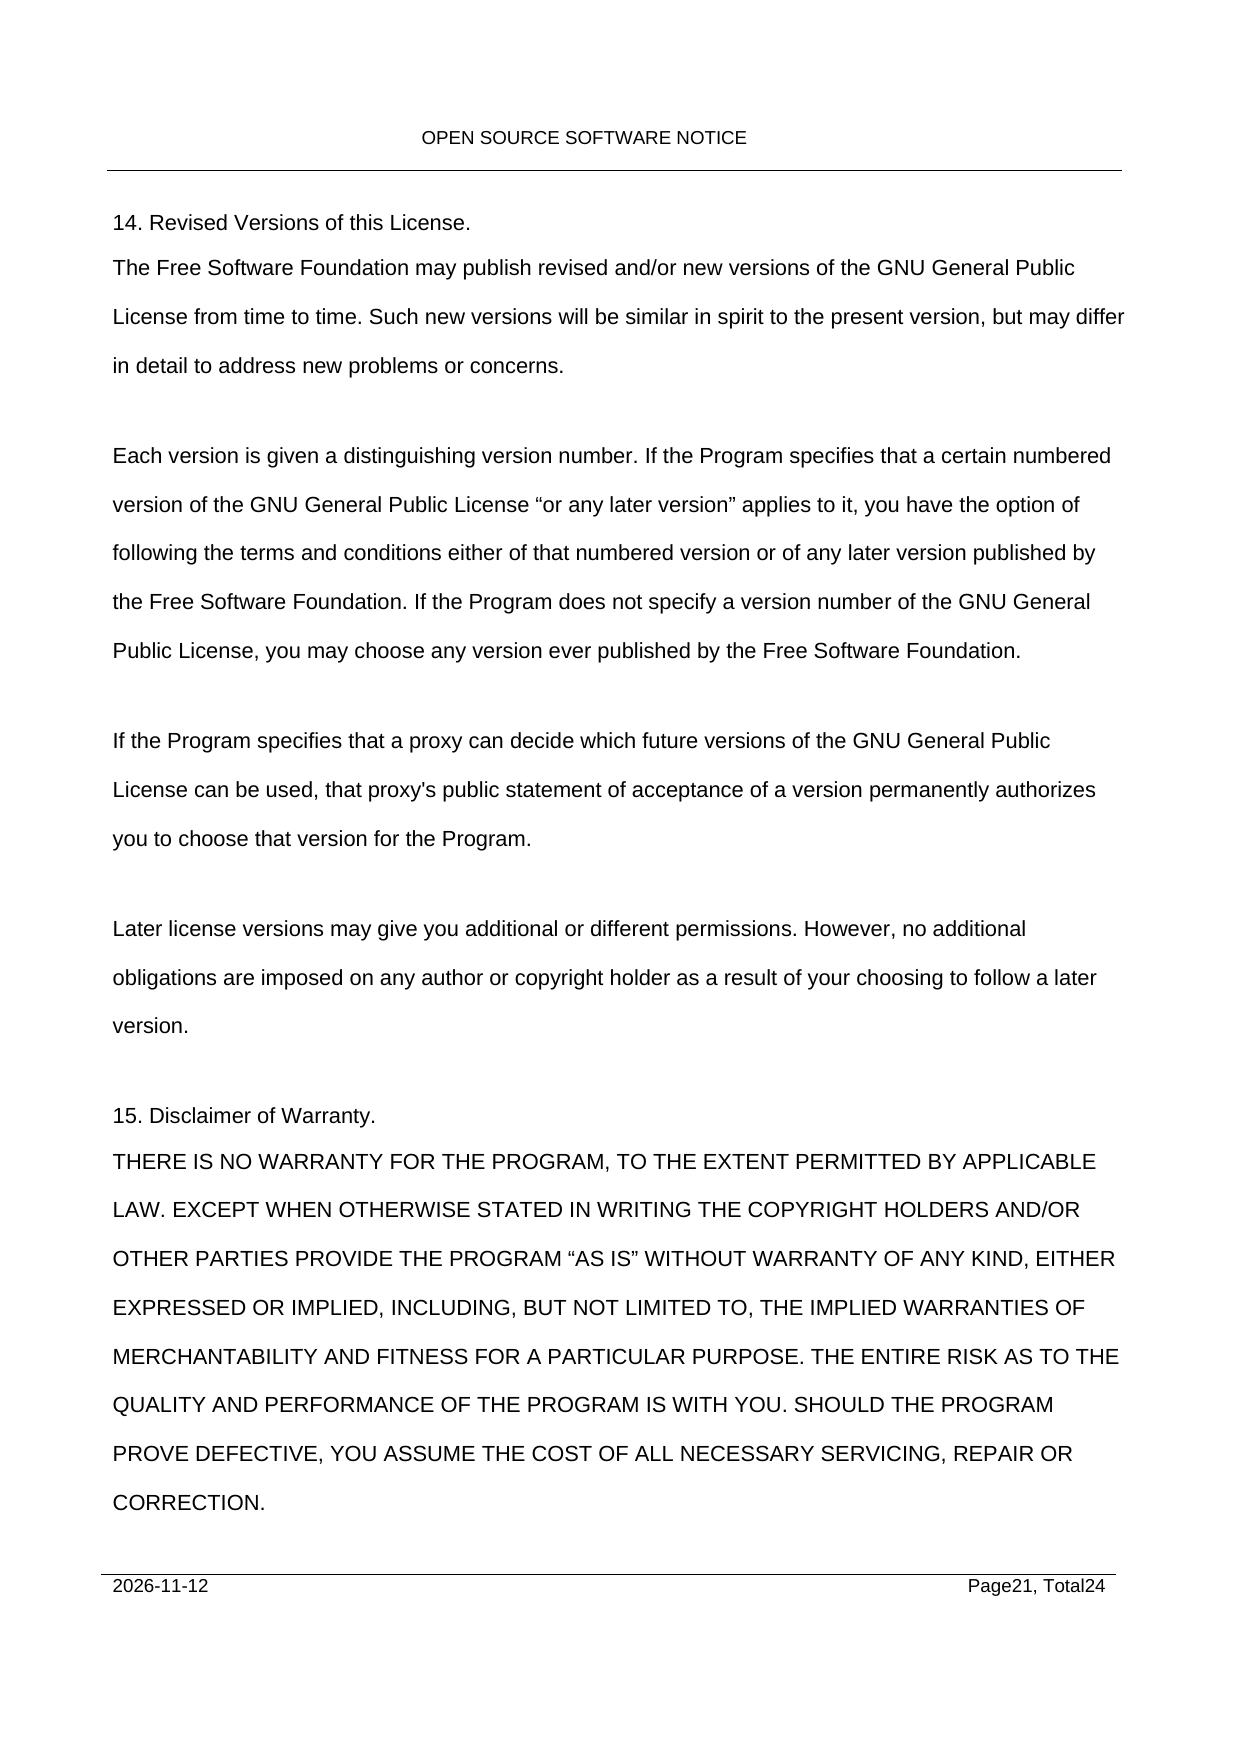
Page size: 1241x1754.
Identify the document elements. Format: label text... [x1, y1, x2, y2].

text Later license versions may give you additional or different permissions. However, no additional obligations are imposed on any author or copyright holder as a result of your choosing to follow a later version. [112, 912, 1128, 1042]
text 14. Revised Versions of this License. [112, 206, 1128, 239]
text 15. Disclaimer of Warranty. [112, 1100, 1128, 1132]
text The Free Software Foundation may publish revised and/or new versions of the GNU General Public License from time to time. Such new versions will be similar in spirit to the present version, but may differ in detail to address new problems or concerns. [112, 251, 1128, 381]
text Each version is given a distinguishing version number. If the Program specifies that a certain numbered version of the GNU General Public License “or any later version” applies to it, you have the option of following the terms and conditions either of that numbered version or of any later version published by the Free Software Foundation. If the Program does not specify a version number of the GNU General Public License, you may choose any version ever published by the Free Software Foundation. [112, 439, 1128, 667]
text If the Program specifies that a proxy can decide which future versions of the GNU General Public License can be used, that proxy's public statement of acceptance of a version permanently authorizes you to choose that version for the Program. [112, 724, 1128, 854]
text THERE IS NO WARRANTY FOR THE PROGRAM, TO THE EXTENT PERMITTED BY APPLICABLE LAW. EXCEPT WHEN OTHERWISE STATED IN WRITING THE COPYRIGHT HOLDERS AND/OR OTHER PARTIES PROVIDE THE PROGRAM “AS IS” WITHOUT WARRANTY OF ANY KIND, EITHER EXPRESSED OR IMPLIED, INCLUDING, BUT NOT LIMITED TO, THE IMPLIED WARRANTIES OF MERCHANTABILITY AND FITNESS FOR A PARTICULAR PURPOSE. THE ENTIRE RISK AS TO THE QUALITY AND PERFORMANCE OF THE PROGRAM IS WITH YOU. SHOULD THE PROGRAM PROVE DEFECTIVE, YOU ASSUME THE COST OF ALL NECESSARY SERVICING, REPAIR OR CORRECTION. [112, 1145, 1128, 1519]
